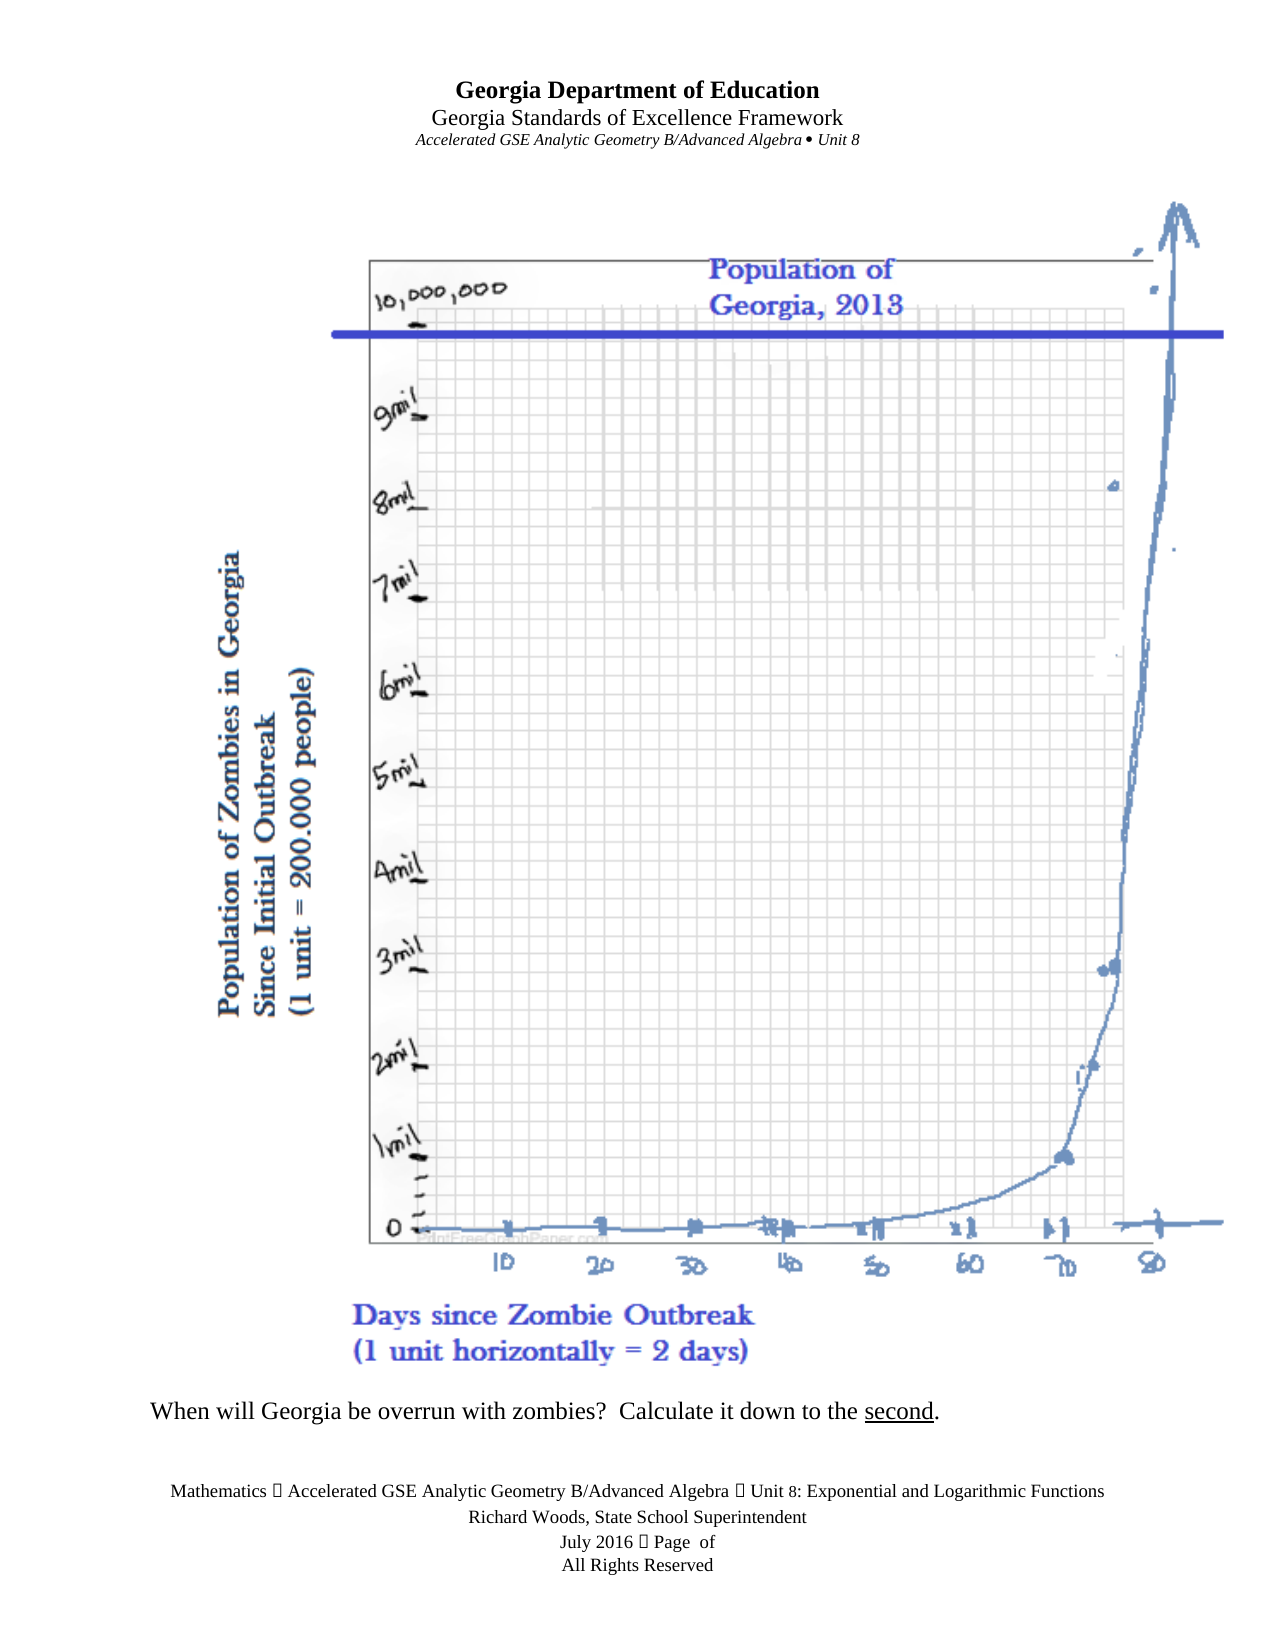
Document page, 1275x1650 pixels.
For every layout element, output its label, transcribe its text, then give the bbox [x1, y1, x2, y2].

picture [150, 178, 1224, 1397]
text When will Georgia be overrun with zombies? Calculate it down to the second. [150, 1397, 1125, 1425]
